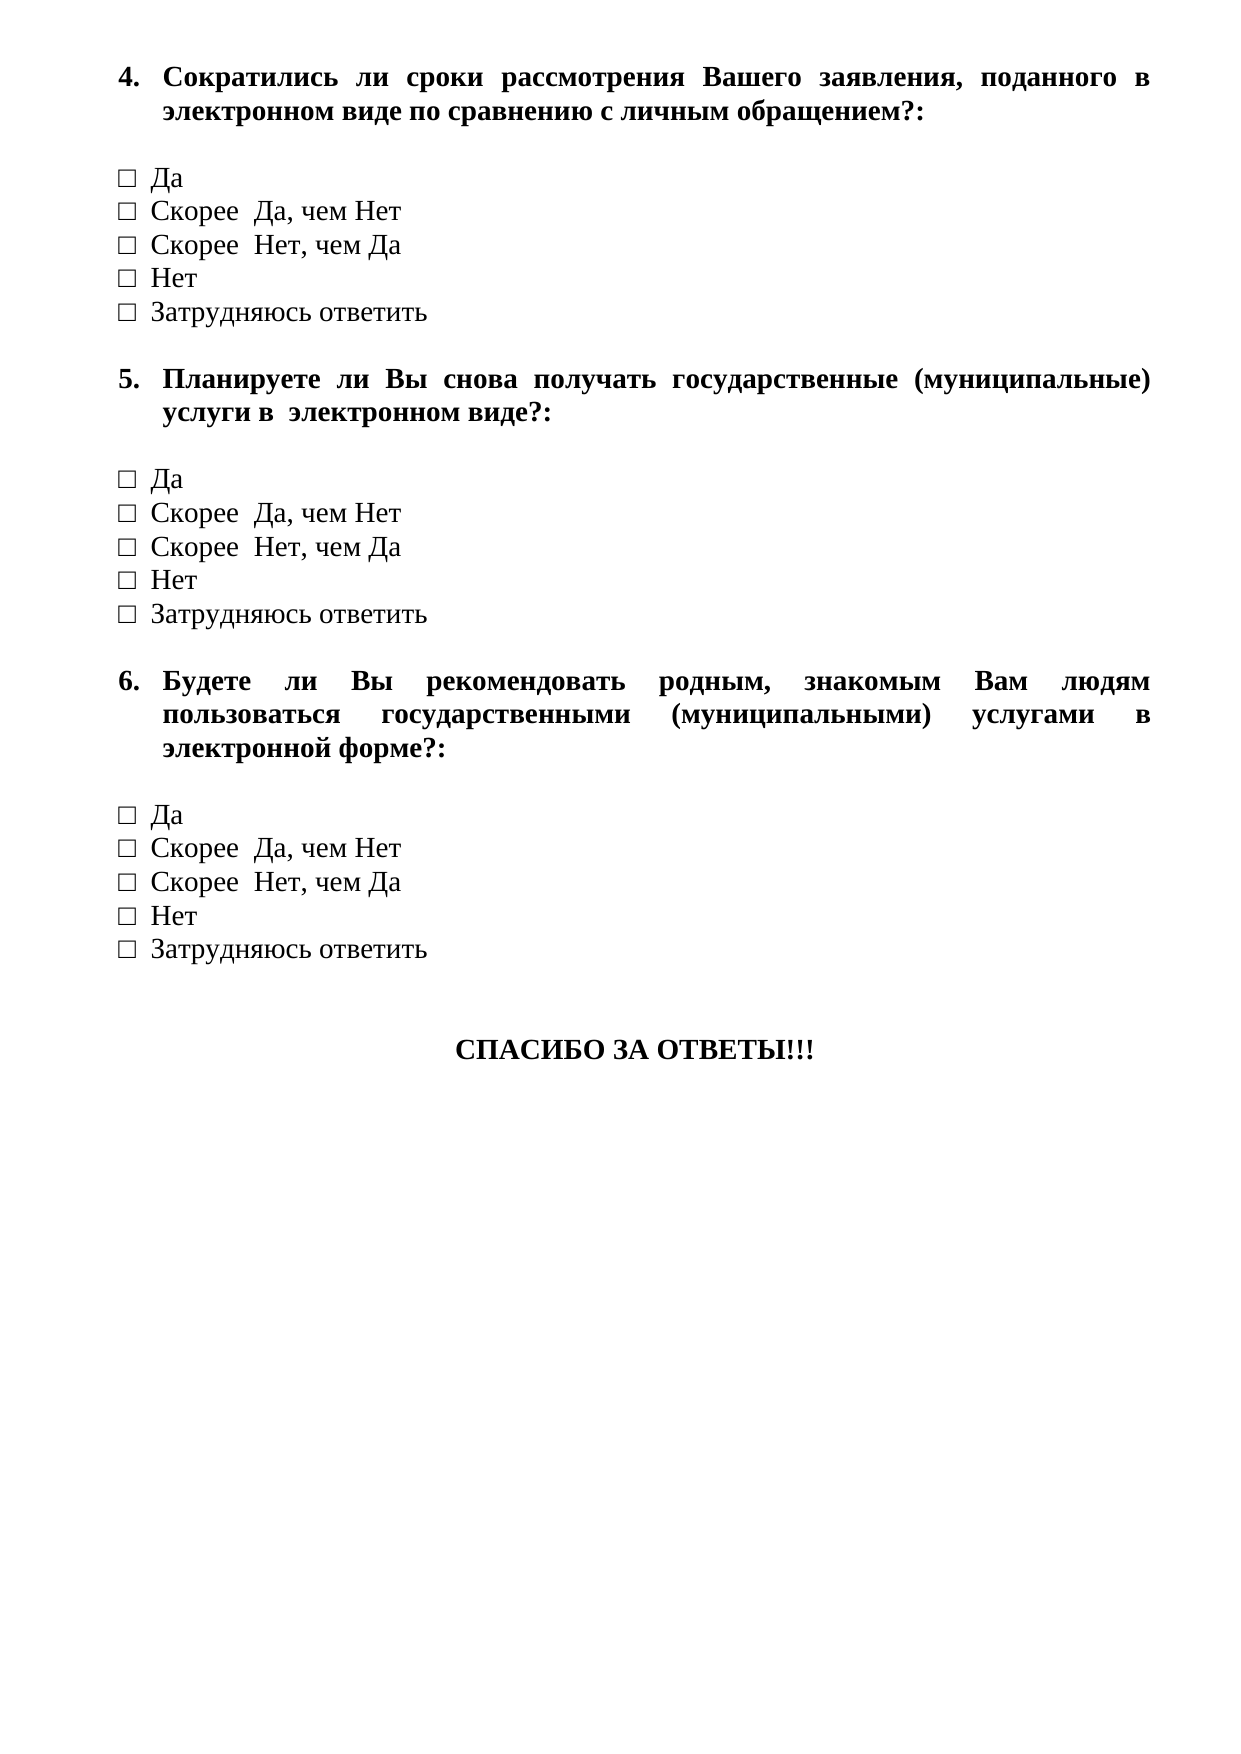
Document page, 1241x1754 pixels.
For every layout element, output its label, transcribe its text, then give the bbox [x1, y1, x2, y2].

text □ Скорее Да, чем Нет [118, 831, 1152, 864]
text □ Нет [118, 562, 1152, 596]
text □ Скорее Нет, чем Да [118, 864, 1152, 898]
list Сократились ли сроки рассмотрения Вашего заявления, поданного в электронном виде по сравнению с личным обращением?: [118, 59, 1152, 126]
text □ Нет [118, 898, 1152, 931]
text □ Да [118, 797, 1152, 831]
text □ Скорее Да, чем Нет [118, 193, 1152, 227]
text СПАСИБО ЗА ОТВЕТЫ!!! [118, 1032, 1152, 1065]
text □ Скорее Нет, чем Да [118, 529, 1152, 562]
text □ Затрудняюсь ответить [118, 294, 1152, 327]
text □ Да [118, 160, 1152, 193]
text □ Затрудняюсь ответить [118, 931, 1152, 965]
list Планируете ли Вы снова получать государственные (муниципальные) услуги в электронном виде?: [118, 361, 1152, 428]
text □ Да [118, 462, 1152, 495]
text □ Затрудняюсь ответить [118, 596, 1152, 629]
list Будете ли Вы рекомендовать родным, знакомым Вам людям пользоваться государственными (муниципальными) услугами в электронной форме?: [118, 663, 1152, 763]
text □ Нет [118, 260, 1152, 294]
text □ Скорее Да, чем Нет [118, 495, 1152, 529]
text □ Скорее Нет, чем Да [118, 227, 1152, 260]
